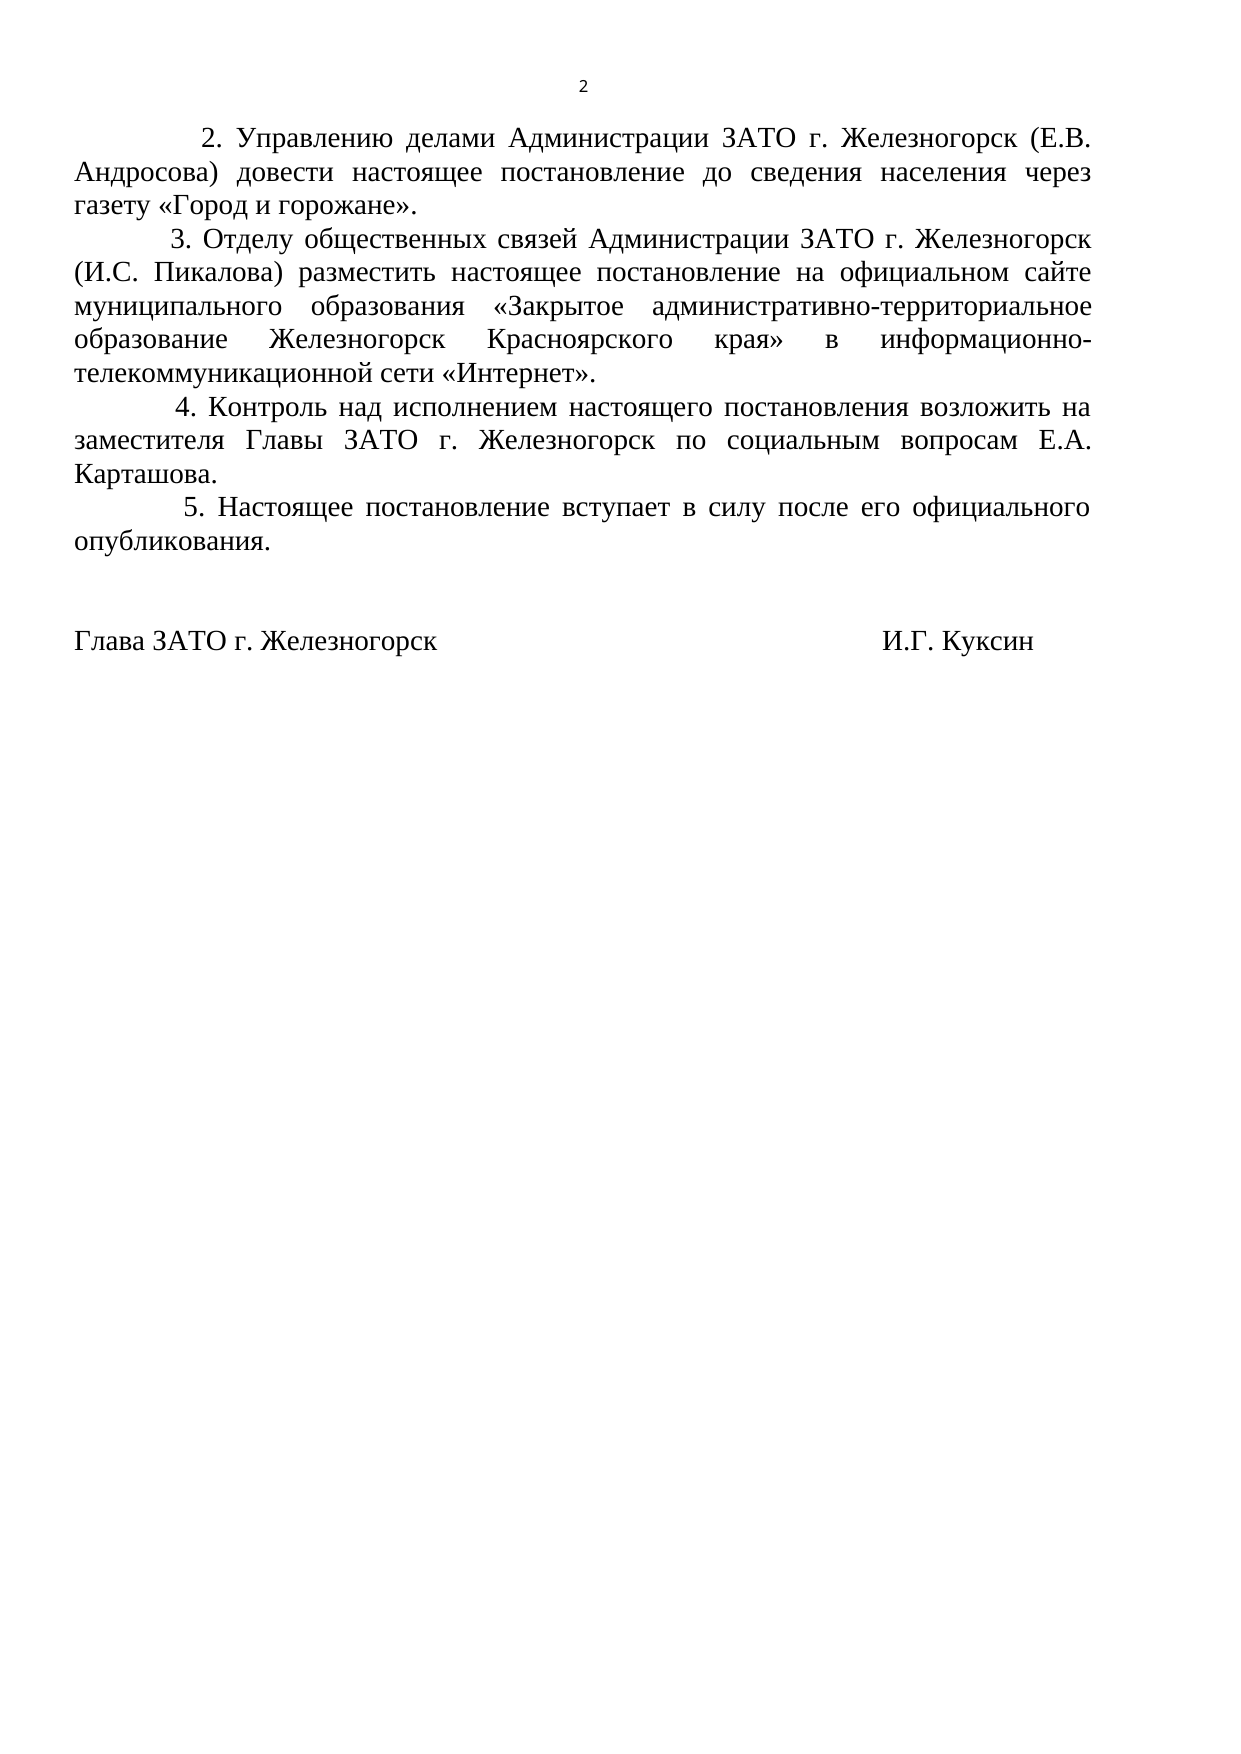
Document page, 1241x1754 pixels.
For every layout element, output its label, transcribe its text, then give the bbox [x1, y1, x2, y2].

text 4. Контроль над исполнением настоящего постановления возложить на заместителя Главы ЗАТО г. Железногорск по социальным вопросам Е.А. Карташова. [74, 389, 1092, 489]
text Глава ЗАТО г. Железногорск И.Г. Куксин [74, 623, 1181, 657]
text 5. Настоящее постановление вступает в силу после его официального опубликования. [74, 489, 1092, 556]
text 3. Отделу общественных связей Администрации ЗАТО г. Железногорск (И.С. Пикалова) разместить настоящее постановление на официальном сайте муниципального образования «Закрытое административно-территориальное образование Железногорск Красноярского края» в информационно-телекоммуникационной сети «Интернет». [74, 221, 1092, 389]
text 2. Управлению делами Администрации ЗАТО г. Железногорск (Е.В. Андросова) довести настоящее постановление до сведения населения через газету «Город и горожане». [74, 120, 1092, 221]
